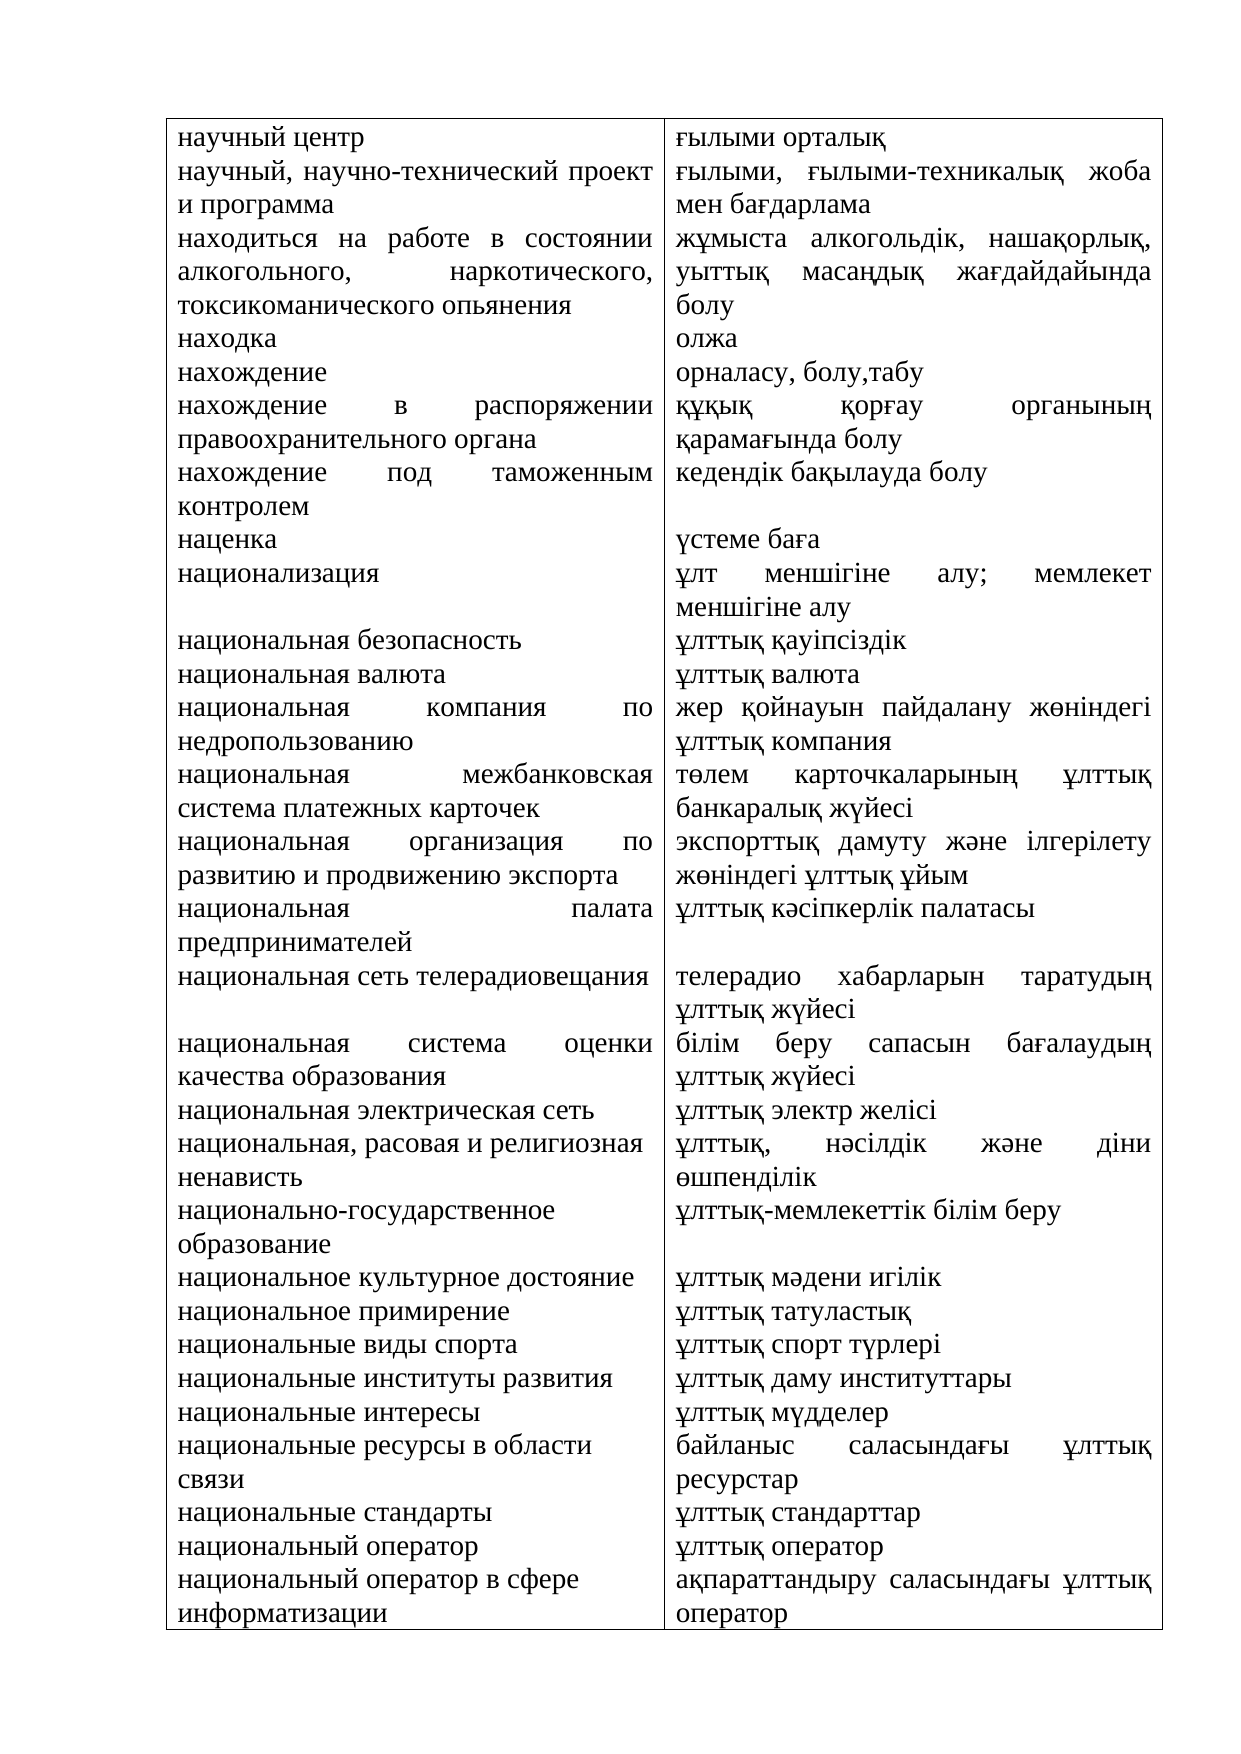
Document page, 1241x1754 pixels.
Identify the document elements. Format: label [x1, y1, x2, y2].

table_header [167, 119, 664, 1628]
table_header [665, 119, 1162, 1628]
